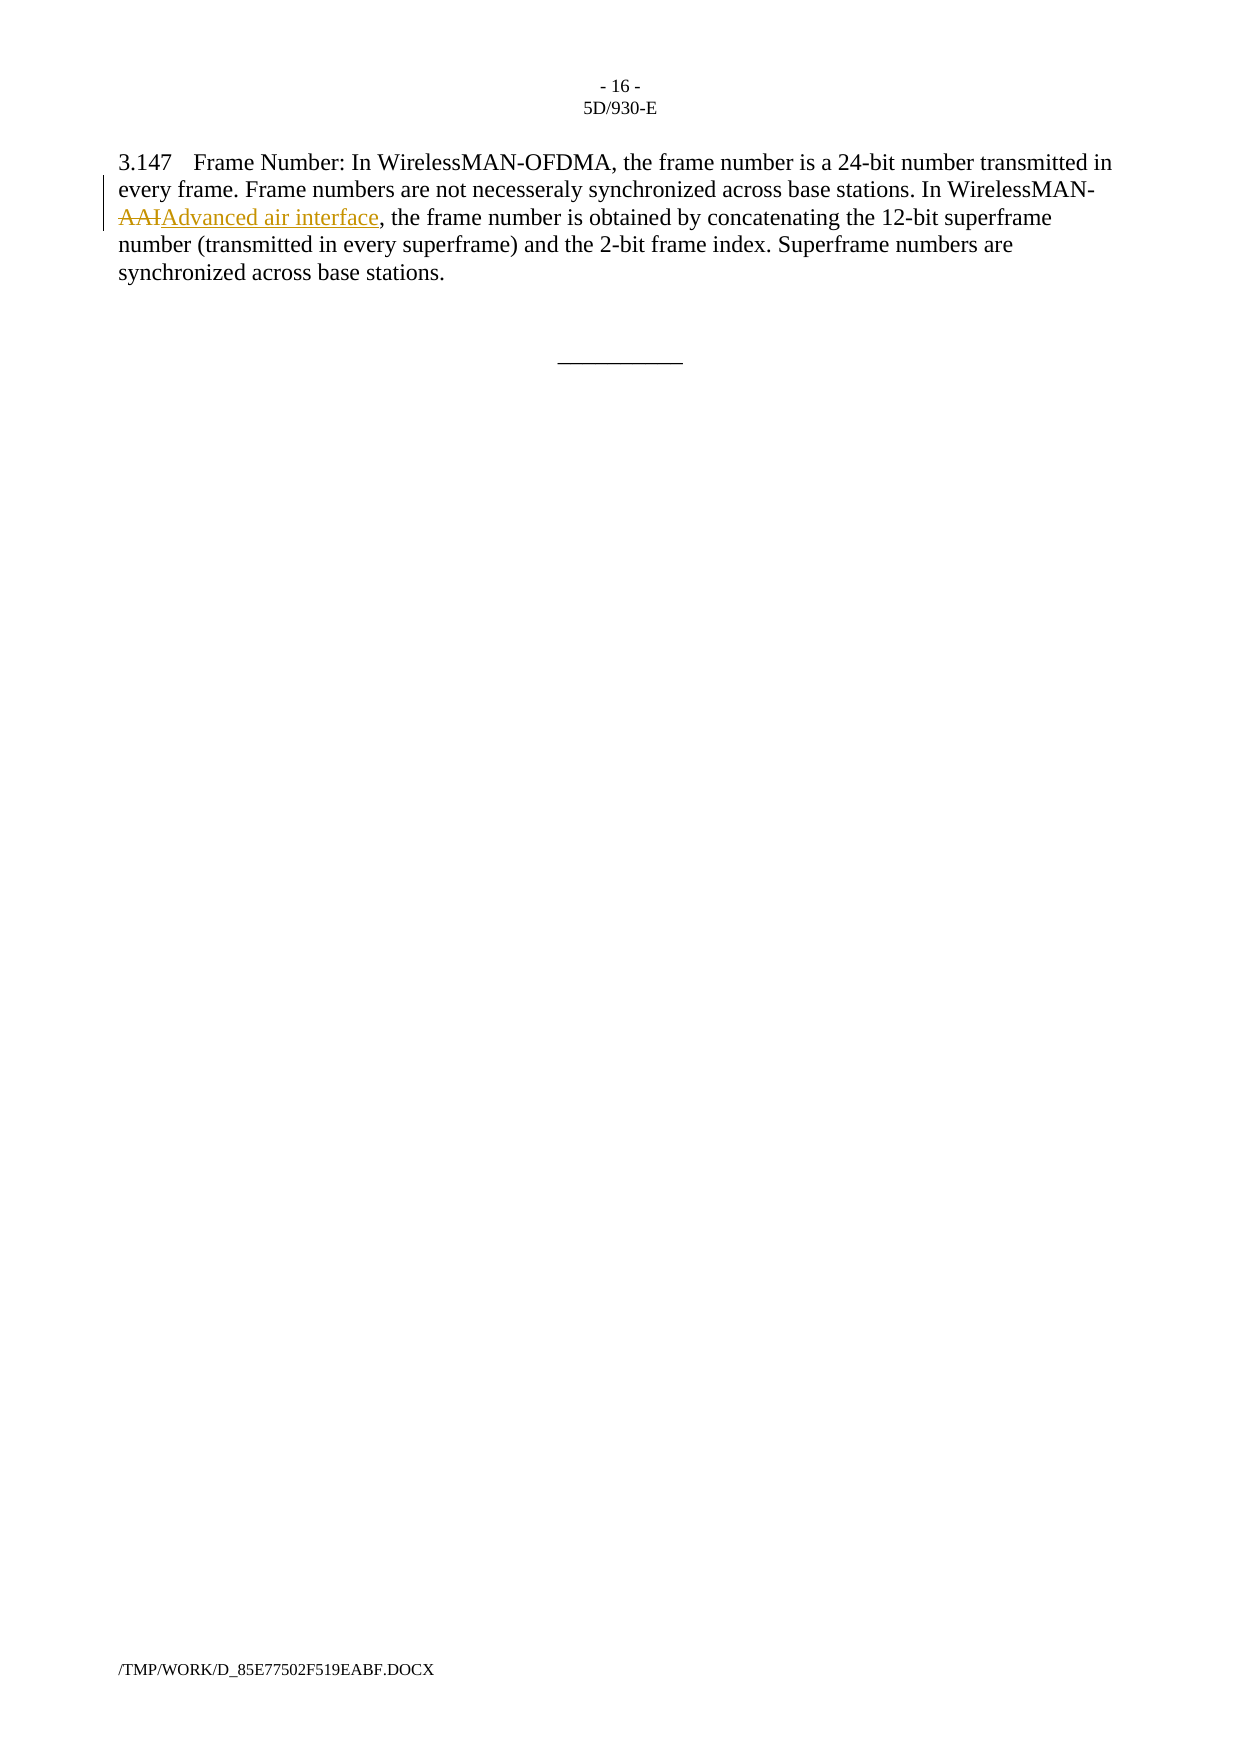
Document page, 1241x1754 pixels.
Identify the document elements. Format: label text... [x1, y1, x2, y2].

text 3.147 Frame Number: In WirelessMAN-OFDMA, the frame number is a 24-bit number transmitted in every frame. Frame numbers are not necesseraly synchronized across base stations. In WirelessMAN-, the frame number is obtained by concatenating the 12-bit superframe number (transmitted in every superframe) and the 2-bit frame index. Superframe numbers are synchronized across base stations. [118, 148, 1122, 286]
text __________ [118, 338, 1122, 367]
